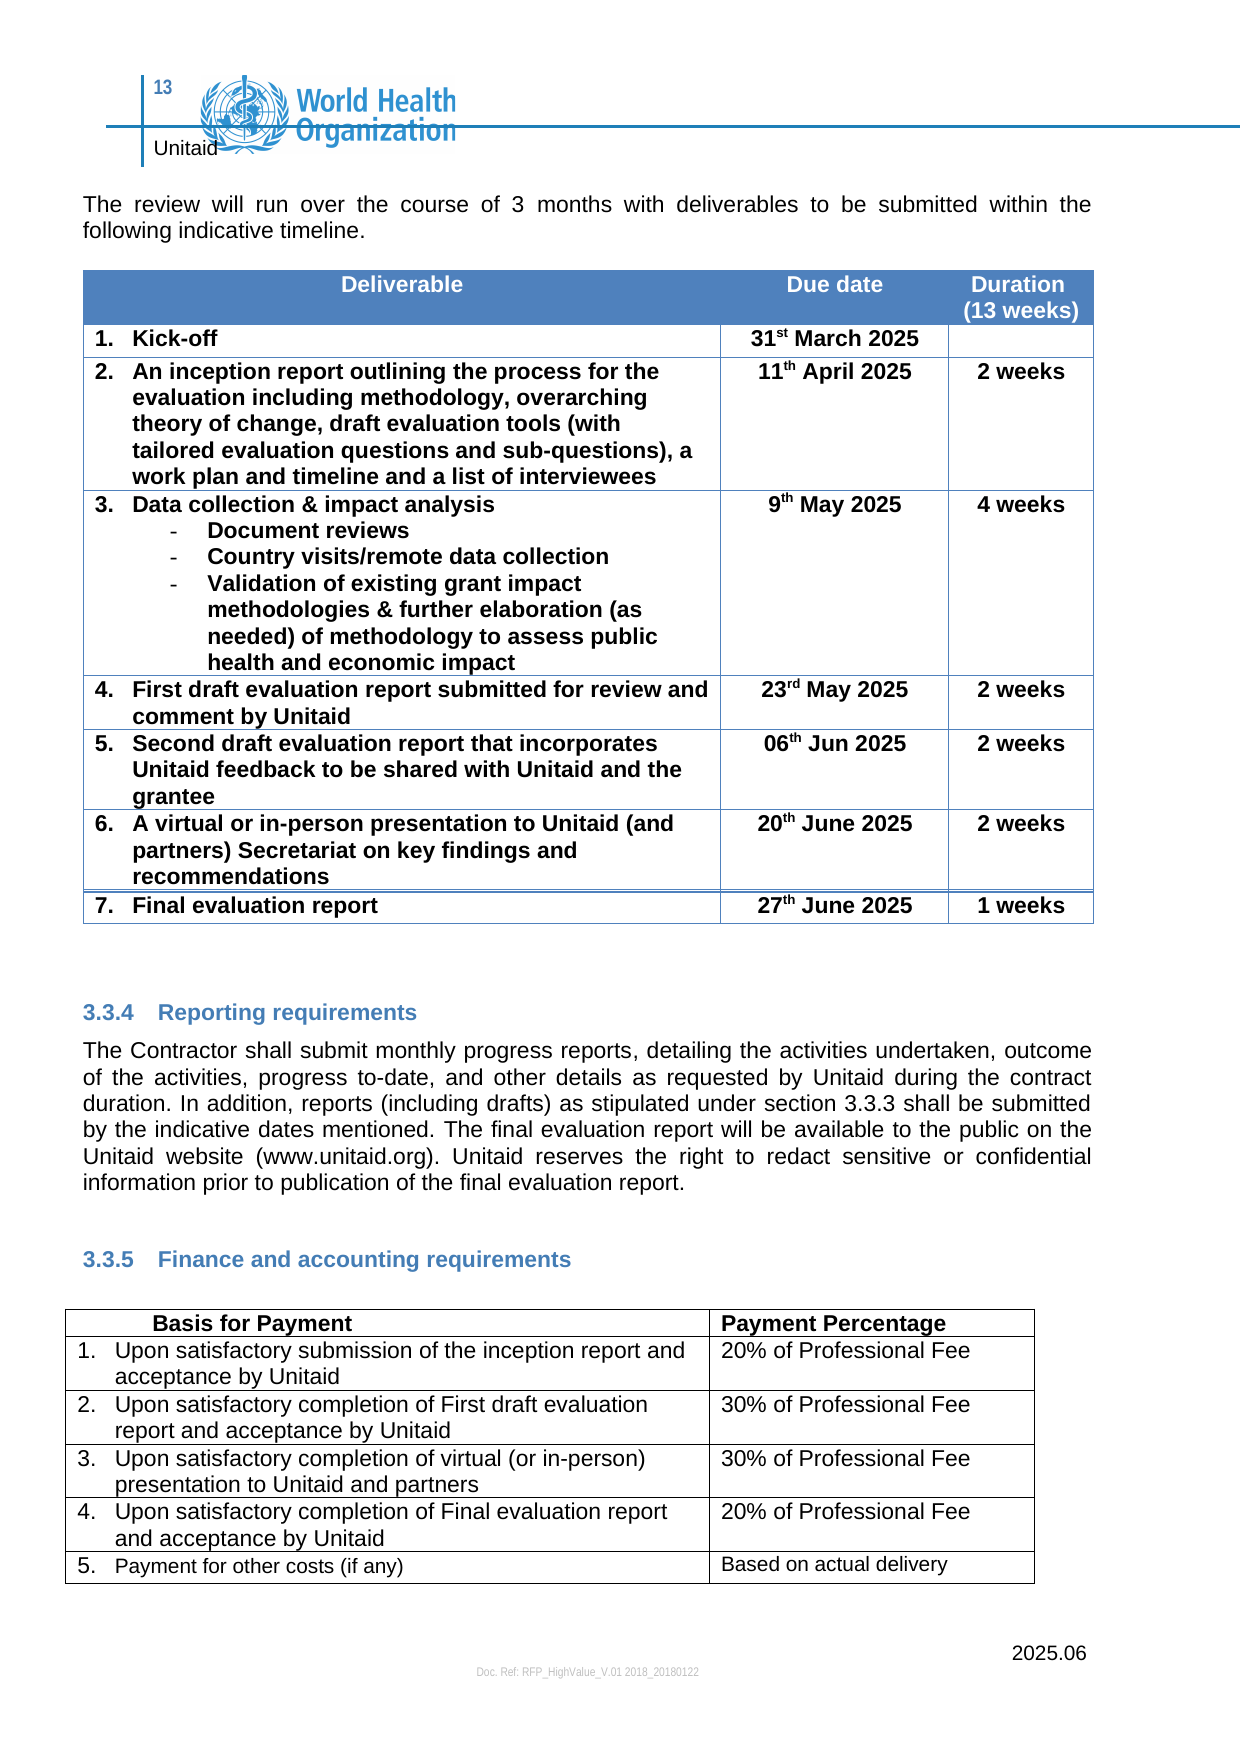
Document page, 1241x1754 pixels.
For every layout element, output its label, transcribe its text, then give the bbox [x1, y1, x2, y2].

table_cell 9th May 2025 [721, 491, 948, 675]
table_header Deliverable [84, 271, 720, 324]
text The Contractor shall submit monthly progress reports, detailing the activities undertaken, outcome of the activities, progress to-date, and other details as requested by Unitaid during the contract duration. In addition, reports (including drafts) as stipulated under section 3.3.3 shall be submitted by the indicative dates mentioned. The final evaluation report will be available to the public on the Unitaid website (www.unitaid.org). Unitaid reserves the right to redact sensitive or confidential information prior to publication of the final evaluation report. [83, 1037, 1092, 1195]
table_cell First draft evaluation report submitted for review and comment by Unitaid [84, 676, 720, 729]
table_cell 2 weeks [949, 676, 1093, 729]
table_cell 31st March 2025 [721, 325, 948, 357]
table_header Due date [721, 271, 948, 324]
subtitle Reporting requirements [83, 998, 1092, 1025]
table_cell 2 weeks [949, 358, 1093, 489]
table_cell 23rd May 2025 [721, 676, 948, 729]
table_cell 11th April 2025 [721, 358, 948, 489]
table_cell Payment for other costs (if any) [66, 1552, 709, 1583]
table_cell A virtual or in-person presentation to Unitaid (and partners) Secretariat on key findings and recommendations [84, 810, 720, 889]
table_cell 2 weeks [949, 810, 1093, 889]
table_header Basis for Payment [66, 1310, 709, 1336]
picture [200, 75, 456, 125]
table_cell Upon satisfactory submission of the inception report and acceptance by Unitaid [66, 1337, 709, 1390]
table_cell 20% of Professional Fee [710, 1337, 1034, 1390]
picture [200, 128, 456, 154]
table_cell 27th June 2025 [721, 893, 948, 923]
table_cell 20% of Professional Fee [710, 1498, 1034, 1551]
table_cell 20th June 2025 [721, 810, 948, 889]
table_cell Upon satisfactory completion of Final evaluation report and acceptance by Unitaid [66, 1498, 709, 1551]
text The review will run over the course of 3 months with deliverables to be submitted within the following indicative timeline. [83, 191, 1092, 244]
table_header Payment Percentage [710, 1310, 1034, 1336]
table_header Duration (13 weeks) [949, 271, 1093, 324]
table_cell Upon satisfactory completion of First draft evaluation report and acceptance by Unitaid [66, 1391, 709, 1443]
table_cell 06th Jun 2025 [721, 730, 948, 809]
table_cell 4 weeks [949, 491, 1093, 675]
table_cell Data collection & impact analysis Document reviews Country visits/remote data collection Validation of existing grant impact methodologies & further elaboration (as needed) of methodology to assess public health and economic impact [84, 491, 720, 675]
subtitle Finance and accounting requirements [83, 1246, 1092, 1272]
table_cell Final evaluation report [84, 893, 720, 923]
table_cell 1 weeks [949, 893, 1093, 923]
table_cell Upon satisfactory completion of virtual (or in-person) presentation to Unitaid and partners [66, 1445, 709, 1497]
table_cell [949, 325, 1093, 357]
table_cell An inception report outlining the process for the evaluation including methodology, overarching theory of change, draft evaluation tools (with tailored evaluation questions and sub-questions), a work plan and timeline and a list of interviewees [84, 358, 720, 489]
table_cell 2 weeks [949, 730, 1093, 809]
table_cell Kick-off [84, 325, 720, 357]
table_cell Based on actual delivery [710, 1552, 1034, 1583]
table_cell 30% of Professional Fee [710, 1445, 1034, 1497]
table_cell 30% of Professional Fee [710, 1391, 1034, 1443]
table_cell Second draft evaluation report that incorporates Unitaid feedback to be shared with Unitaid and the grantee [84, 730, 720, 809]
